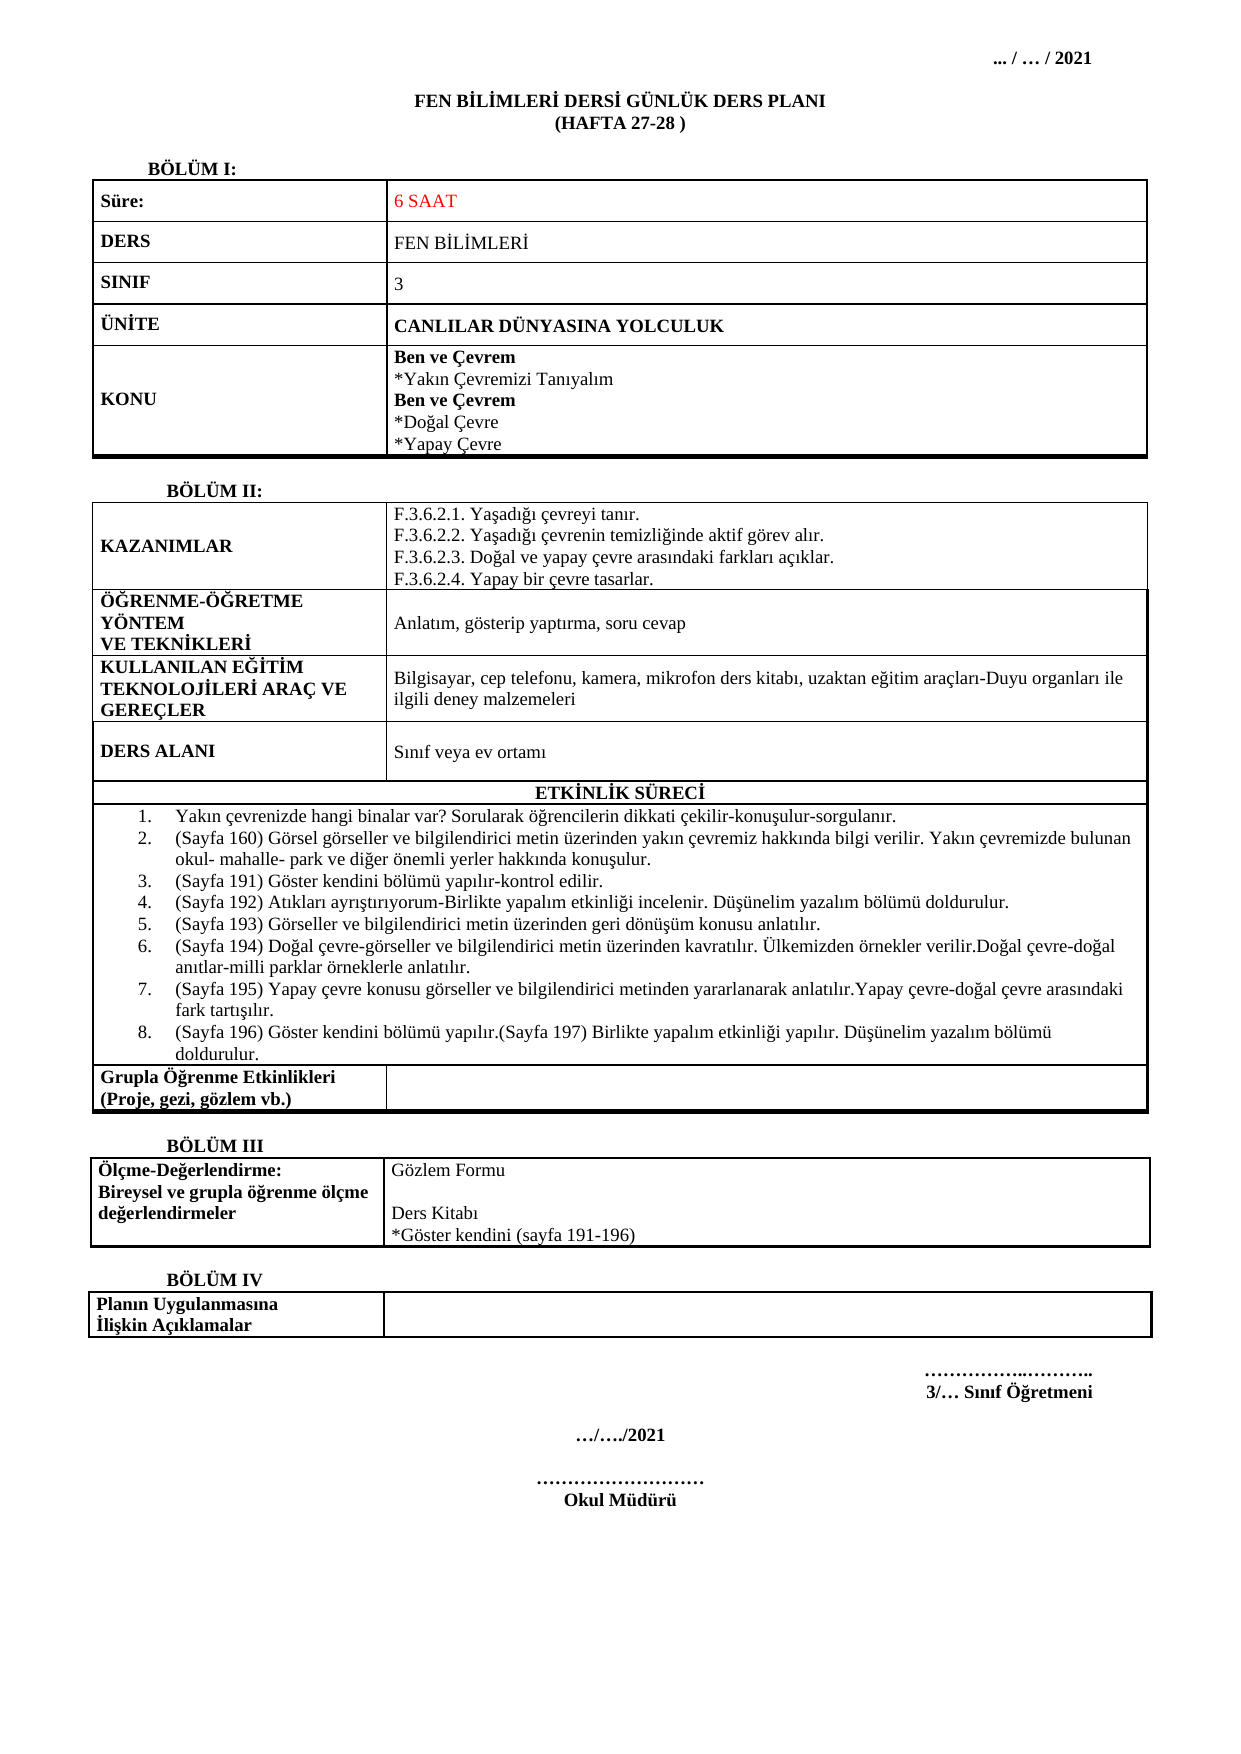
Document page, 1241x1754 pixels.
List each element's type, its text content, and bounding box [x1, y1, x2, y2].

text Okul Müdürü [148, 1489, 1092, 1510]
text 3/… Sınıf Öğretmeni [148, 1381, 1092, 1402]
table_cell Bilgisayar, cep telefonu, kamera, mikrofon ders kitabı, uzaktan eğitim araçları-Duyu organları ile ilgili deney malzemeleri [387, 656, 1146, 721]
table_cell Sınıf veya ev ortamı [387, 722, 1146, 780]
text BÖLÜM I: [148, 158, 1092, 179]
table_cell ÜNİTE [94, 305, 386, 344]
table_header [385, 1293, 1150, 1336]
text (HAFTA 27-28 ) [148, 112, 1092, 133]
table_cell KONU [94, 346, 386, 454]
table_cell DERS ALANI [94, 722, 386, 780]
subtitle BÖLÜM III [148, 1135, 1092, 1157]
table_header Süre: [94, 181, 386, 221]
table_cell Yakın çevrenizde hangi binalar var? Sorularak öğrencilerin dikkati çekilir-konuşulur-sorgulanır. (Sayfa 160) Görsel görseller ve bilgilendirici metin üzerinden yakın çevremiz hakkında bilgi verilir. Yakın çevremizde bulunan okul- mahalle- park ve diğer önemli yerler hakkında konuşulur. (Sayfa 191) Göster kendini bölümü yapılır-kontrol edilir. (Sayfa 192) Atıkları ayrıştırıyorum-Birlikte yapalım etkinliği incelenir. Düşünelim yazalım bölümü doldurulur. (Sayfa 193) Görseller ve bilgilendirici metin üzerinden geri dönüşüm konusu anlatılır. (Sayfa 194) Doğal çevre-görseller ve bilgilendirici metin üzerinden kavratılır. Ülkemizden örnekler verilir.Doğal çevre-doğal anıtlar-milli parklar örneklerle anlatılır. (Sayfa 195) Yapay çevre konusu görseller ve bilgilendirici metinden yararlanarak anlatılır.Yapay çevre-doğal çevre arasındaki fark tartışılır. (Sayfa 196) Göster kendini bölümü yapılır.(Sayfa 197) Birlikte yapalım etkinliği yapılır. Düşünelim yazalım bölümü doldurulur. [94, 805, 1146, 1064]
text ... / … / 2021 [148, 47, 1092, 69]
table_cell 3 [388, 263, 1146, 303]
table_header 6 SAAT [388, 181, 1146, 221]
table_cell Ben ve Çevrem *Yakın Çevremizi Tanıyalım Ben ve Çevrem *Doğal Çevre *Yapay Çevre [388, 346, 1146, 454]
table_cell ÖĞRENME-ÖĞRETME YÖNTEM VE TEKNİKLERİ [93, 590, 386, 655]
table_header Gözlem Formu Ders Kitabı *Göster kendini (sayfa 191-196) [385, 1159, 1149, 1245]
text ……………..……….. [148, 1359, 1092, 1381]
table_cell [387, 1066, 1146, 1109]
table_cell KULLANILAN EĞİTİM TEKNOLOJİLERİ ARAÇ VE GEREÇLER [93, 656, 386, 721]
text ……………………… [148, 1467, 1092, 1489]
table_cell DERS [94, 222, 386, 262]
subtitle BÖLÜM IV [148, 1269, 1092, 1291]
table_header Planın Uygulanmasına İlişkin Açıklamalar [90, 1293, 383, 1336]
table_header KAZANIMLAR [93, 503, 386, 589]
table_cell Grupla Öğrenme Etkinlikleri (Proje, gezi, gözlem vb.) [94, 1066, 386, 1109]
text BÖLÜM II: [148, 480, 1092, 502]
table_cell ETKİNLİK SÜRECİ [94, 782, 1146, 803]
text FEN BİLİMLERİ DERSİ GÜNLÜK DERS PLANI [148, 90, 1092, 112]
table_header Ölçme-Değerlendirme: Bireysel ve grupla öğrenme ölçme değerlendirmeler [92, 1159, 383, 1245]
table_cell CANLILAR DÜNYASINA YOLCULUK [388, 305, 1146, 344]
text …/…./2021 [148, 1424, 1092, 1446]
table_header F.3.6.2.1. Yaşadığı çevreyi tanır. F.3.6.2.2. Yaşadığı çevrenin temizliğinde aktif görev alır. F.3.6.2.3. Doğal ve yapay çevre arasındaki farkları açıklar. F.3.6.2.4. Yapay bir çevre tasarlar. [387, 503, 1147, 589]
table_cell Anlatım, gösterip yaptırma, soru cevap [387, 590, 1146, 655]
table_cell SINIF [94, 263, 386, 303]
table_cell FEN BİLİMLERİ [388, 222, 1146, 262]
